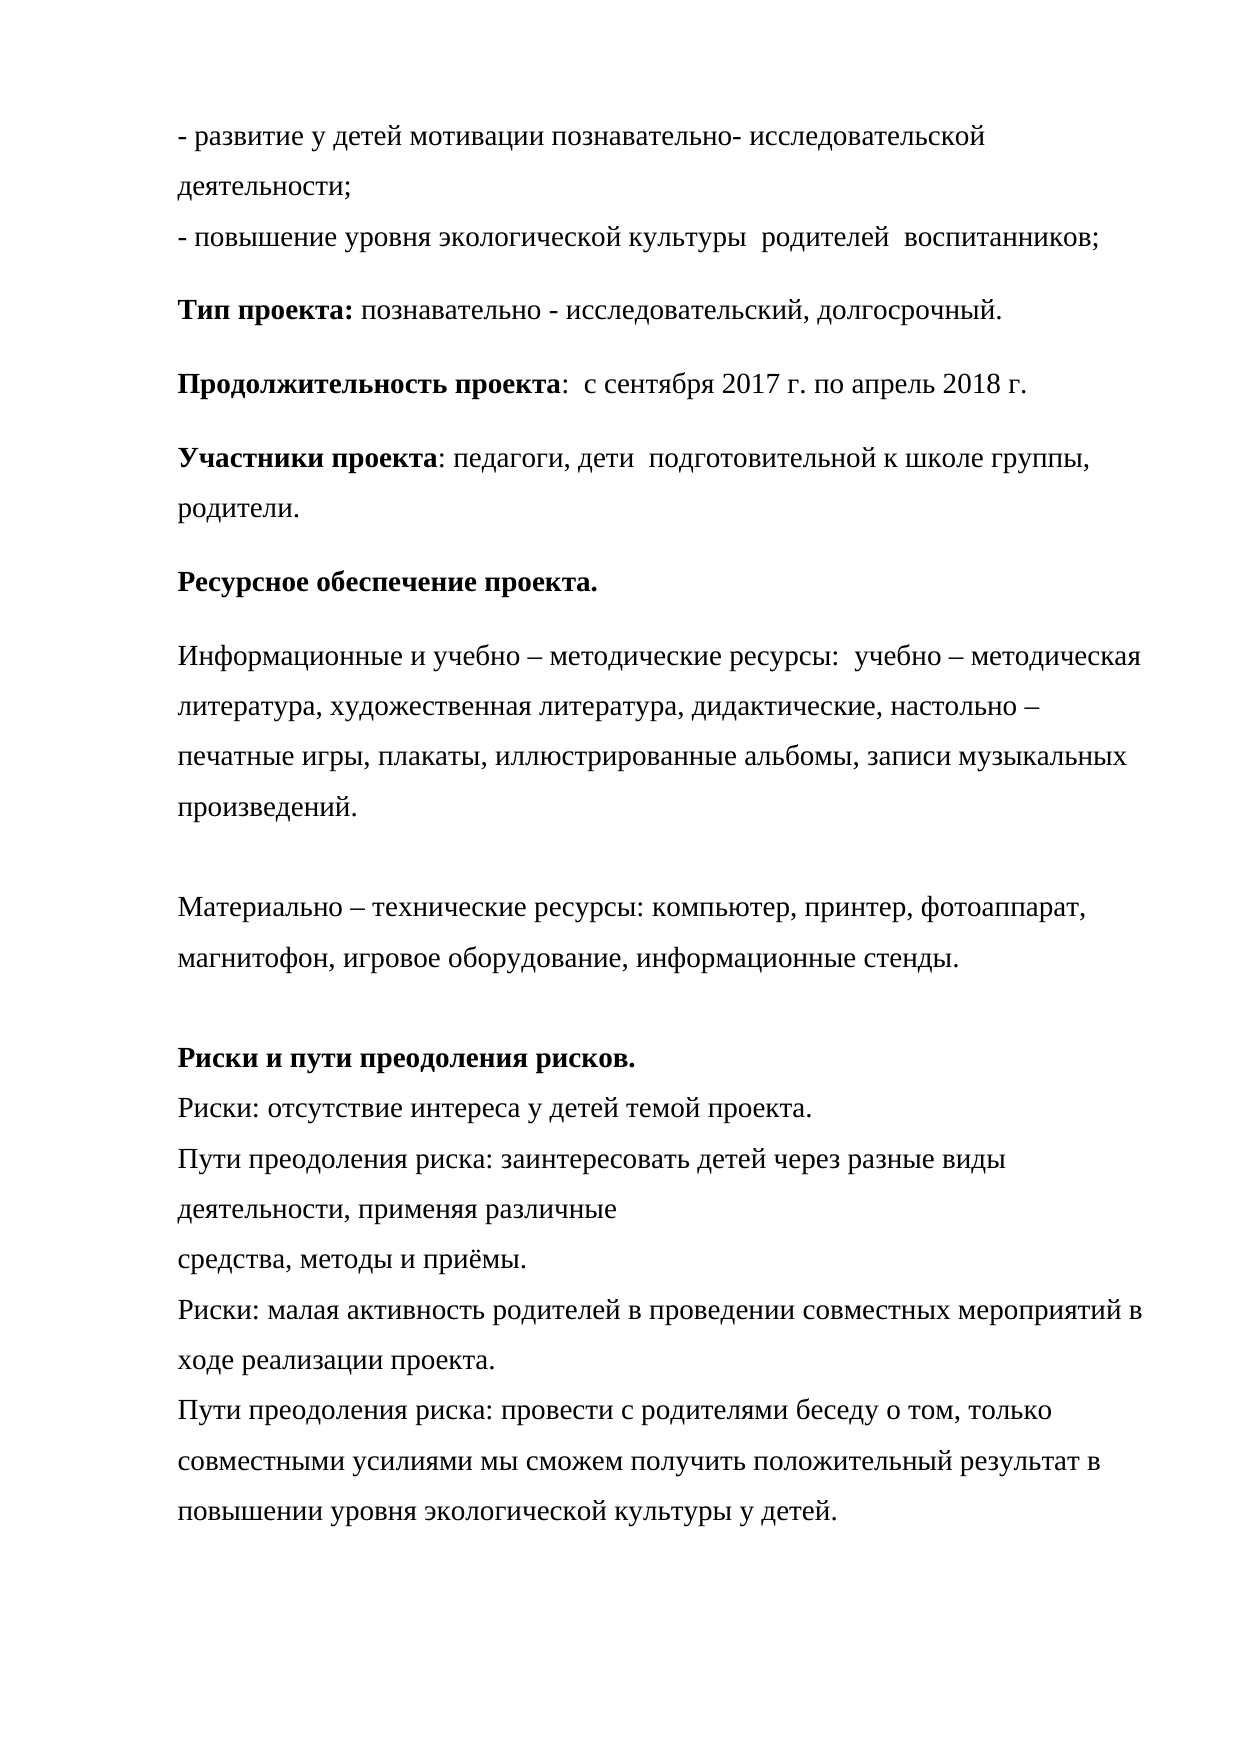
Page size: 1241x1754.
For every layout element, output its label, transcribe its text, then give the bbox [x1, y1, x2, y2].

text средства, методы и приёмы. [177, 1242, 1152, 1275]
text Ресурсное обеспечение проекта. [177, 564, 1152, 598]
text Информационные и учебно – методические ресурсы: учебно – методическая литература, художественная литература, дидактические, настольно – печатные игры, плакаты, иллюстрированные альбомы, записи музыкальных произведений. [177, 638, 1152, 822]
text Пути преодоления риска: провести с родителями беседу о том, только совместными усилиями мы сможем получить положительный результат в повышении уровня экологической культуры у детей. [177, 1392, 1152, 1527]
text - повышение уровня экологической культуры родителей воспитанников; [177, 219, 1152, 252]
text Пути преодоления риска: заинтересовать детей через разные виды деятельности, применяя различные [177, 1141, 1152, 1225]
text Риски и пути преодоления рисков. [177, 1040, 1152, 1074]
text Материально – технические ресурсы: компьютер, принтер, фотоаппарат, магнитофон, игровое оборудование, информационные стенды. [177, 889, 1152, 973]
text Риски: отсутствие интереса у детей темой проекта. [177, 1091, 1152, 1124]
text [177, 118, 1152, 202]
text Продолжительность проекта: с сентября 2017 г. по апрель 2018 г. [177, 366, 1152, 400]
text Риски: малая активность родителей в проведении совместных мероприятий в ходе реализации проекта. [177, 1292, 1152, 1376]
text Участники проекта: педагоги, дети подготовительной к школе группы, родители. [177, 440, 1152, 524]
text Тип проекта: познавательно - исследовательский, долгосрочный. [177, 292, 1152, 326]
